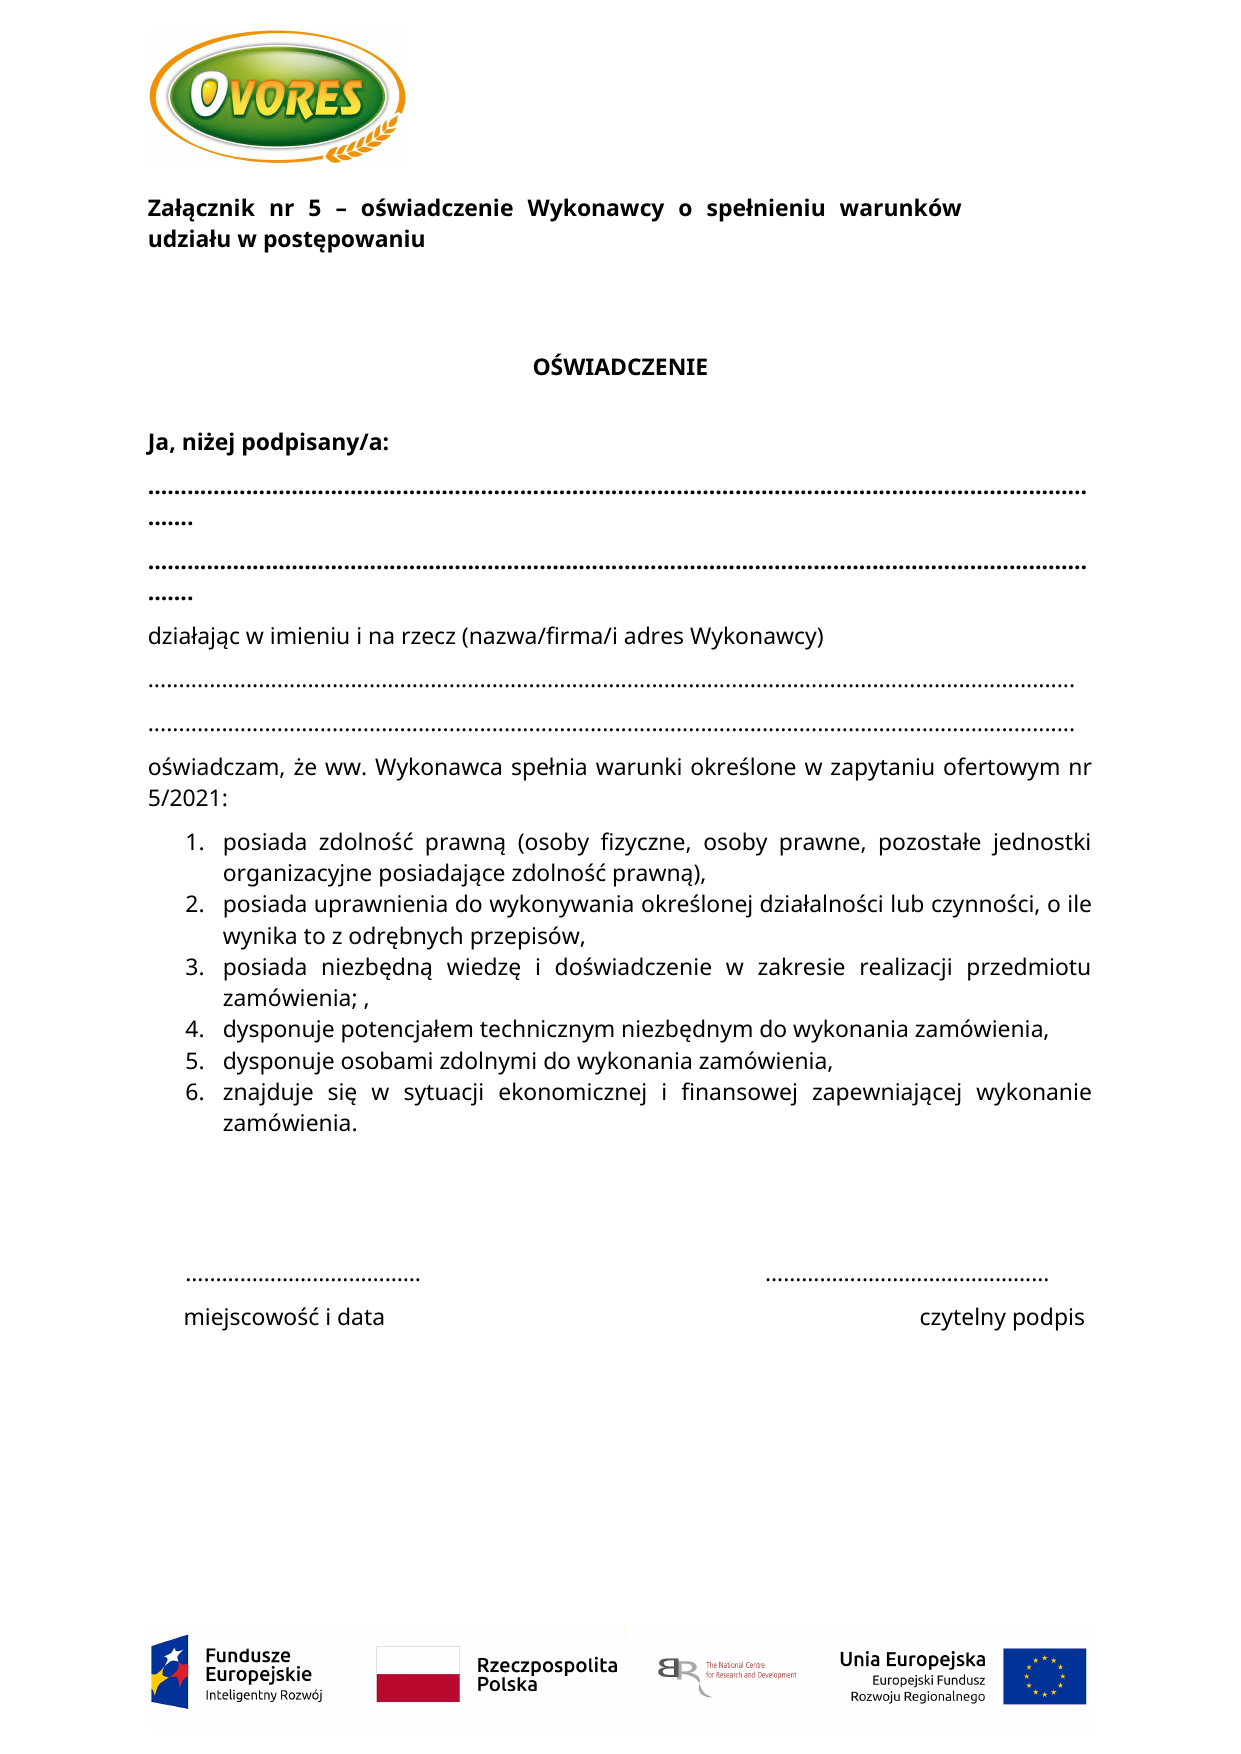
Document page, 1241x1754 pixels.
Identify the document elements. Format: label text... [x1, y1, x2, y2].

list znajduje się w sytuacji ekonomicznej i finansowej zapewniającej wykonanie zamówienia. [185, 1076, 1093, 1138]
text ....................................................................................................................................................... [148, 544, 1093, 607]
text ....................................................................................................................................................... [148, 707, 1093, 738]
text ....................................................................................................................................................... [148, 663, 1093, 694]
picture [147, 28, 409, 167]
picture [147, 1627, 1093, 1732]
text miejscowość i data czytelny podpis [148, 1301, 1093, 1332]
list posiada zdolność prawną (osoby fizyczne, osoby prawne, pozostałe jednostki organizacyjne posiadające zdolność prawną), [185, 826, 1093, 888]
list dysponuje potencjałem technicznym niezbędnym do wykonania zamówienia, [185, 1013, 1093, 1044]
text działając w imieniu i na rzecz (nazwa/firma/i adres Wykonawcy) [148, 619, 1093, 651]
text Ja, niżej podpisany/a: [148, 426, 1093, 457]
text Załącznik nr 5 – oświadczenie Wykonawcy o spełnieniu warunków udziału w postępowaniu [148, 192, 963, 254]
text ………………………………… ……………..………………………… [148, 1257, 1093, 1288]
list posiada uprawnienia do wykonywania określonej działalności lub czynności, o ile wynika to z odrębnych przepisów, [185, 888, 1093, 951]
text ....................................................................................................................................................... [148, 469, 1093, 532]
text oświadczam, że ww. Wykonawca spełnia warunki określone w zapytaniu ofertowym nr 5/2021: [148, 751, 1093, 813]
list dysponuje osobami zdolnymi do wykonania zamówienia, [185, 1044, 1093, 1076]
text OŚWIADCZENIE [148, 351, 1093, 382]
list posiada niezbędną wiedzę i doświadczenie w zakresie realizacji przedmiotu zamówienia; , [185, 951, 1093, 1013]
